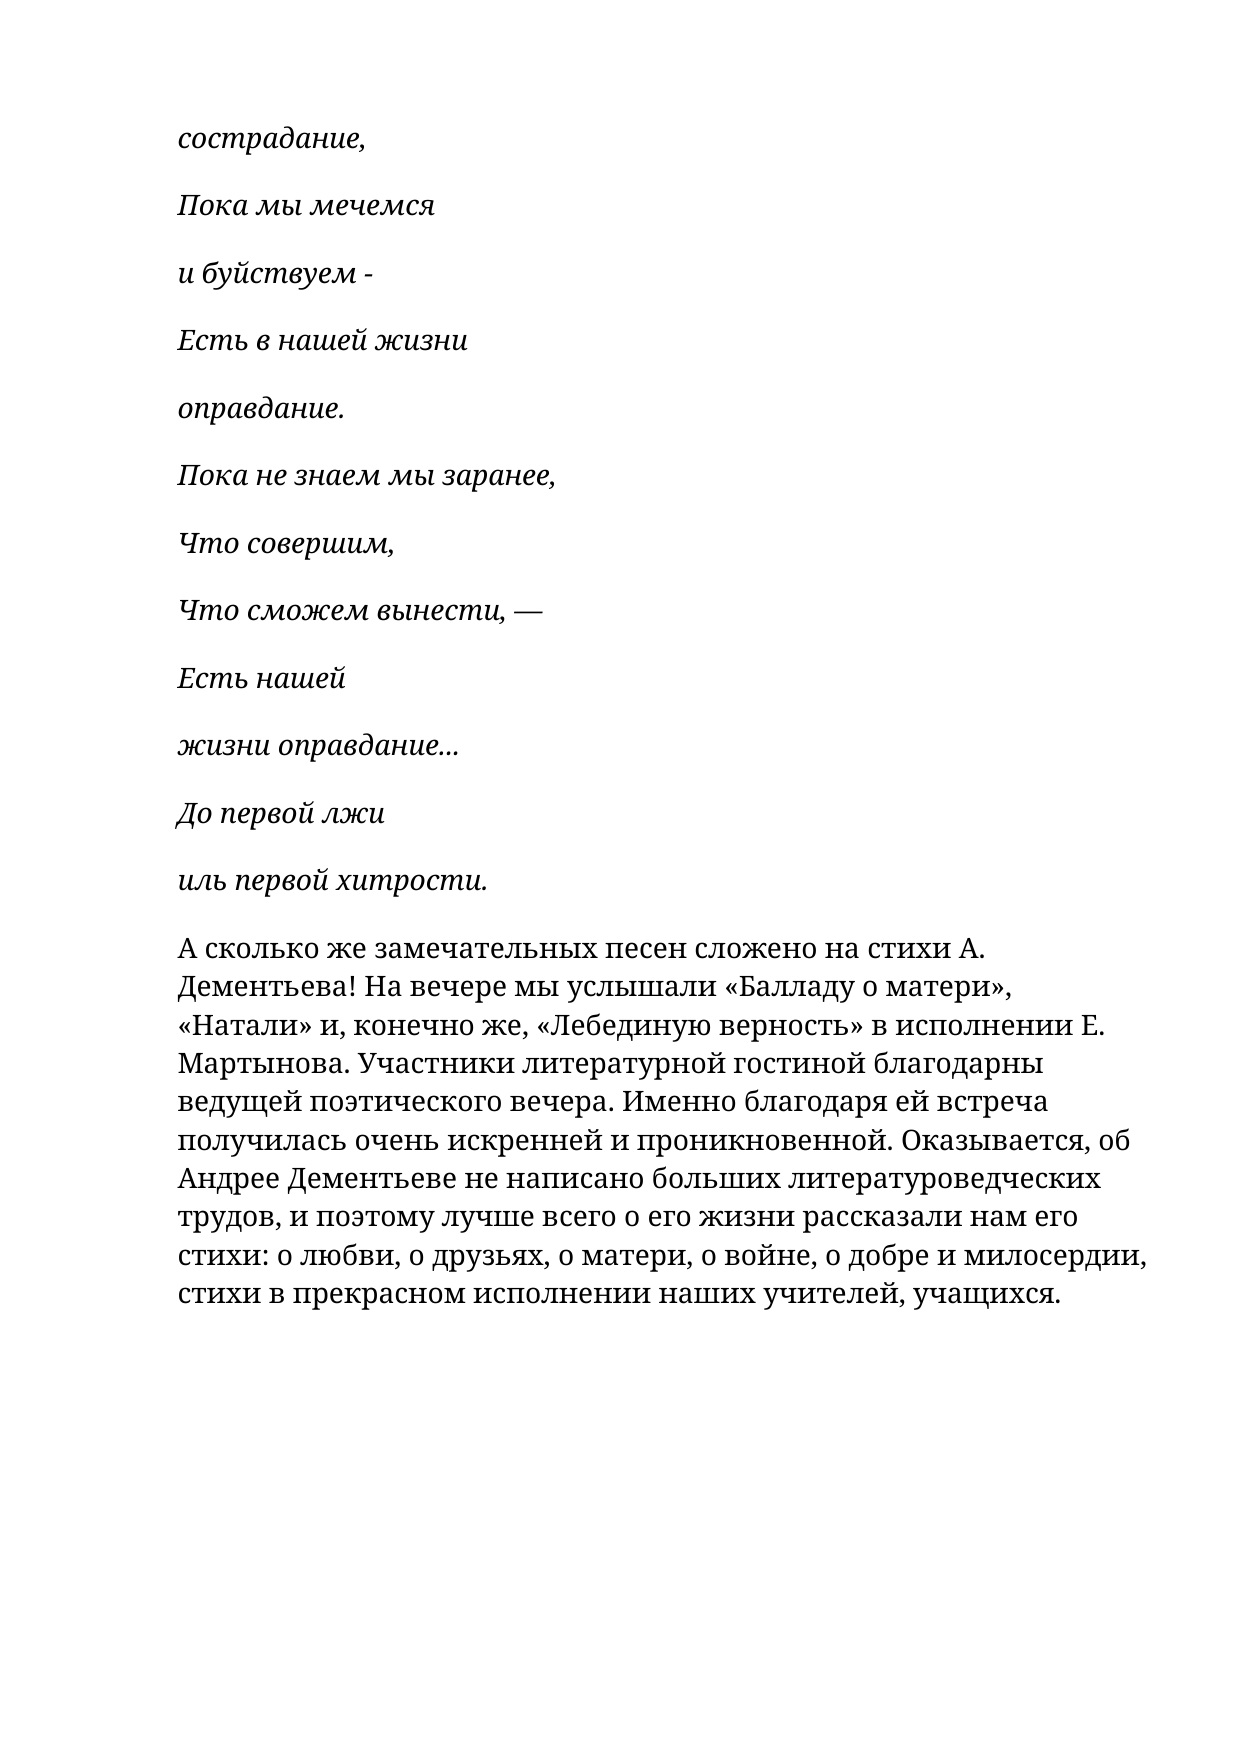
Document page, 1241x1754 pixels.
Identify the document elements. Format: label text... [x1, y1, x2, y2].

text Пока мы мечемся [177, 186, 1152, 224]
text Есть нашей [177, 658, 1152, 696]
text До первой лжи [177, 793, 1152, 831]
text А сколько же замечательных песен сложено на стихи А. Дементьева! На вечере мы услышали «Балладу о матери», «Натали» и, конечно же, «Лебединую верность» в исполнении Е. Мартынова. Участники литературной гостиной благодарны ведущей поэтического вечера. Именно благодаря ей встреча получилась очень искренней и проникновенной. Оказывается, об Андрее Дементьеве не написано больших литературоведческих трудов, и поэтому лучше всего о его жизни рассказали нам его стихи: о любви, о друзьях, о матери, о войне, о добре и милосердии, стихи в прекрасном исполнении наших учителей, учащихся. [177, 928, 1152, 1311]
text жизни оправдание... [177, 726, 1152, 764]
text Пока не знаем мы заранее, [177, 456, 1152, 494]
text Есть в нашей жизни [177, 321, 1152, 359]
text сострадание, [177, 118, 1152, 156]
text Что совершим, [177, 523, 1152, 561]
text Что сможем вынести, — [177, 591, 1152, 629]
text оправдание. [177, 388, 1152, 426]
text и буйствуем - [177, 253, 1152, 291]
text иль первой хитрости. [177, 861, 1152, 899]
